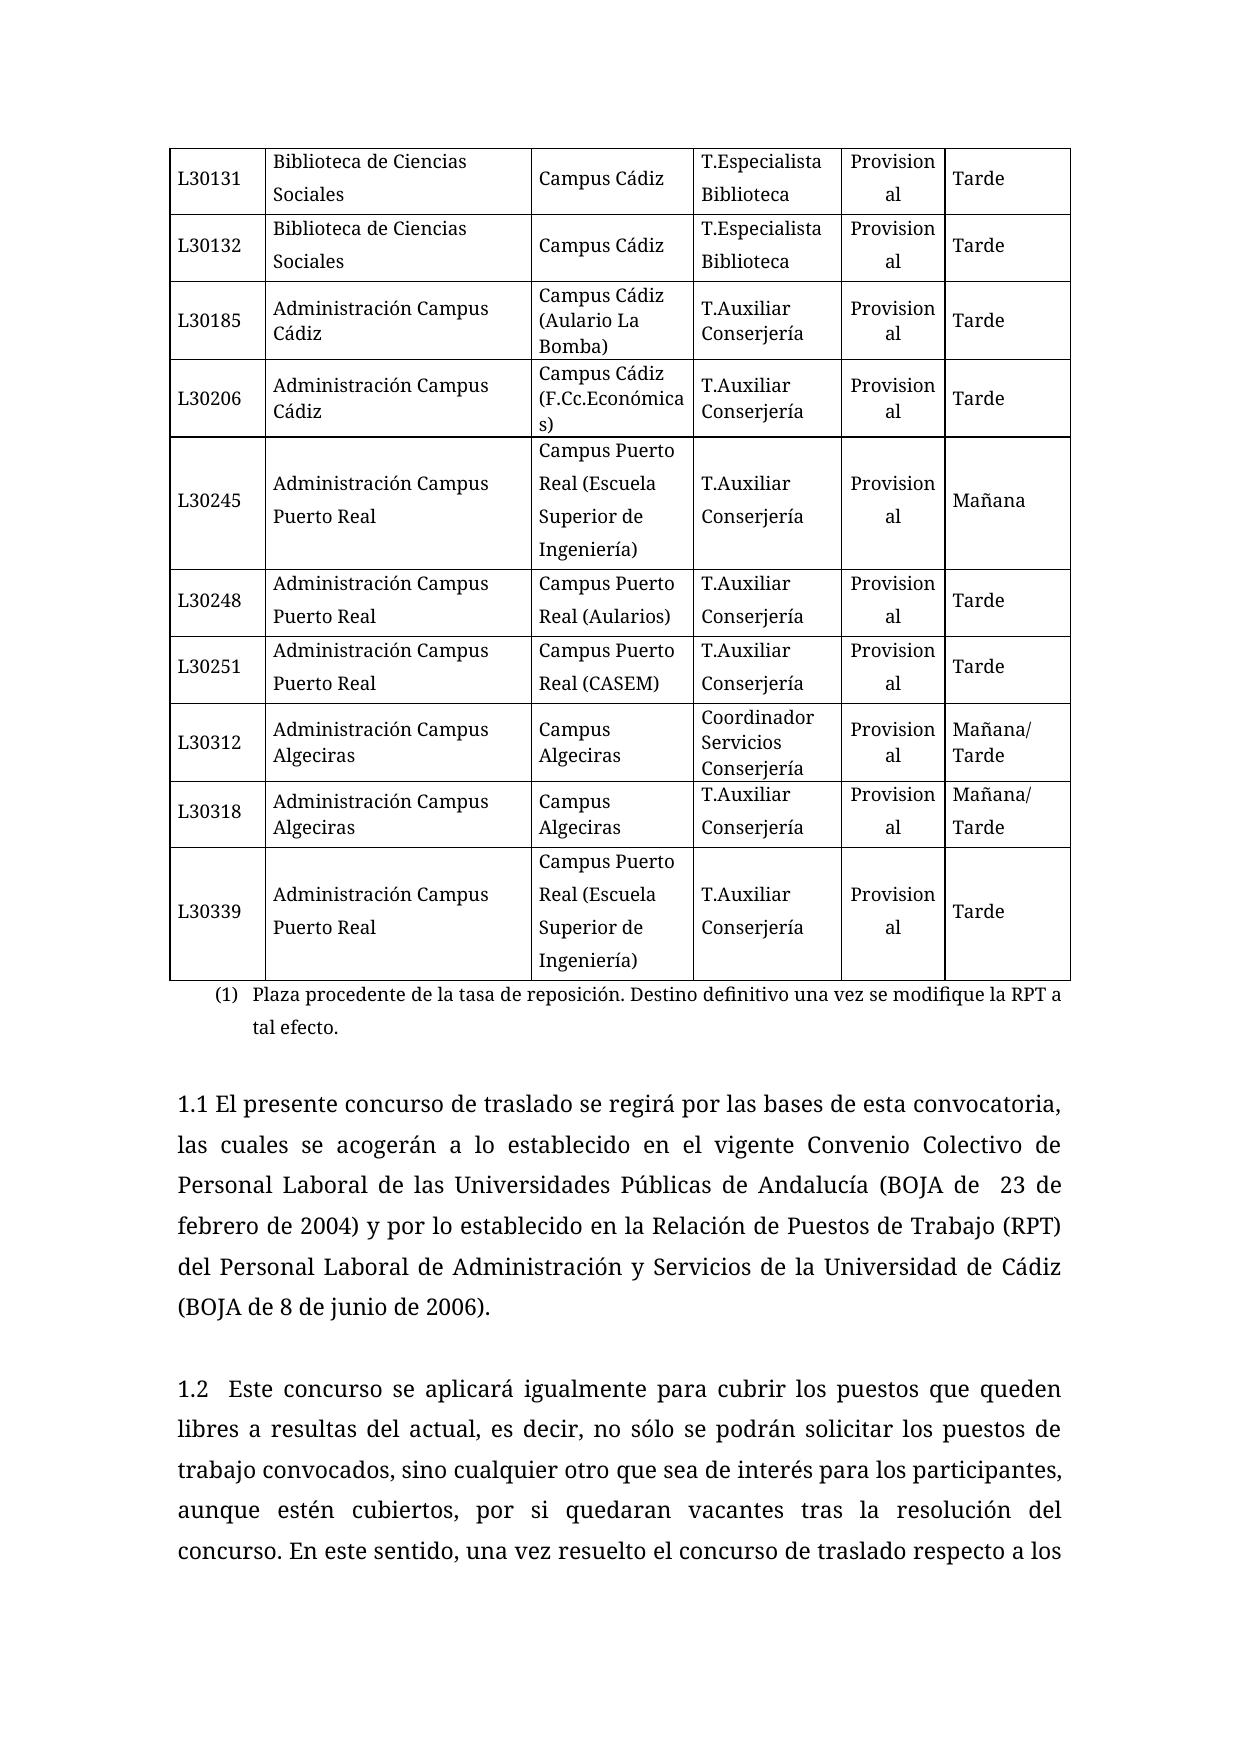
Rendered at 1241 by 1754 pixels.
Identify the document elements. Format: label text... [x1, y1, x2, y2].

table_cell T.Auxiliar Conserjería [694, 637, 841, 703]
table_cell Administración Campus Puerto Real [266, 637, 531, 703]
table_cell Campus Cádiz (Aulario La Bomba) [532, 282, 693, 359]
table_cell Administración Campus Puerto Real [266, 570, 531, 636]
table_cell Campus Cádiz [532, 215, 693, 281]
table_cell L30248 [171, 570, 265, 636]
table_cell Mañana [946, 438, 1070, 569]
table_cell L30185 [171, 282, 265, 359]
table_cell Provisional [842, 282, 944, 359]
table_cell Coordinador Servicios Conserjería [694, 704, 841, 781]
table_cell Provisional [842, 570, 944, 636]
list Plaza procedente de la tasa de reposición. Destino definitivo una vez se modifique la RPT a tal efecto. [215, 981, 1063, 1040]
table_cell Tarde [946, 570, 1070, 636]
table_cell Mañana/Tarde [946, 704, 1070, 781]
table_cell Provisional [842, 215, 944, 281]
table_cell Campus Cádiz [532, 149, 693, 214]
table_cell Administración Campus Cádiz [266, 282, 531, 359]
table_cell T.Auxiliar Conserjería [694, 438, 841, 569]
table_cell Provisional [842, 360, 944, 436]
table_cell Administración Campus Algeciras [266, 782, 531, 847]
table_cell T.Especialista Biblioteca [694, 215, 841, 281]
table_cell Provisional [842, 438, 944, 569]
table_cell Biblioteca de Ciencias Sociales [266, 215, 531, 281]
table_cell L30339 [171, 848, 265, 980]
text 1.1 El presente concurso de traslado se regirá por las bases de esta convocatoria, las cuales se acogerán a lo establecido en el vigente Convenio Colectivo de Personal Laboral de las Universidades Públicas de Andalucía (BOJA de 23 de febrero de 2004) y por lo establecido en la Relación de Puestos de Trabajo (RPT) del Personal Laboral de Administración y Servicios de la Universidad de Cádiz (BOJA de 8 de junio de 2006). [177, 1088, 1063, 1323]
table_cell T.Auxiliar Conserjería [694, 282, 841, 359]
table_cell L30318 [171, 782, 265, 847]
table_cell Tarde [946, 149, 1070, 214]
table_cell Campus Algeciras [532, 782, 693, 847]
table_cell T.Auxiliar Conserjería [694, 848, 841, 980]
table_cell Administración Campus Algeciras [266, 704, 531, 781]
table_cell Provisional [842, 149, 944, 214]
table_cell Mañana/Tarde [946, 782, 1070, 847]
table_cell L30245 [171, 438, 265, 569]
table_cell Campus Cádiz (F.Cc.Económicas) [532, 360, 693, 436]
table_cell Campus Puerto Real (Escuela Superior de Ingeniería) [532, 438, 693, 569]
table_cell Campus Algeciras [532, 704, 693, 781]
table_cell Campus Puerto Real (Aularios) [532, 570, 693, 636]
table_cell Campus Puerto Real (Escuela Superior de Ingeniería) [532, 848, 693, 980]
table_cell Provisional [842, 637, 944, 703]
table_cell Provisional [842, 782, 944, 847]
table_cell Administración Campus Puerto Real [266, 438, 531, 569]
table_cell Tarde [946, 360, 1070, 436]
table_cell Administración Campus Puerto Real [266, 848, 531, 980]
table_cell T.Auxiliar Conserjería [694, 360, 841, 436]
table_cell L30251 [171, 637, 265, 703]
table_cell Provisional [842, 848, 944, 980]
table_cell Tarde [946, 282, 1070, 359]
table_cell Biblioteca de Ciencias Sociales [266, 149, 531, 214]
table_cell Provisional [842, 704, 944, 781]
table_cell Tarde [946, 848, 1070, 980]
table_cell Tarde [946, 215, 1070, 281]
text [177, 1373, 1063, 1566]
table_cell T.Especialista Biblioteca [694, 149, 841, 214]
table_cell Tarde [946, 637, 1070, 703]
table_cell L30206 [171, 360, 265, 436]
table_cell Campus Puerto Real (CASEM) [532, 637, 693, 703]
table_cell L30312 [171, 704, 265, 781]
table_cell Administración Campus Cádiz [266, 360, 531, 436]
table_cell T.Auxiliar Conserjería [694, 570, 841, 636]
table_cell L30132 [171, 215, 265, 281]
table_cell T.Auxiliar Conserjería [694, 782, 841, 847]
table_cell L30131 [171, 149, 265, 214]
